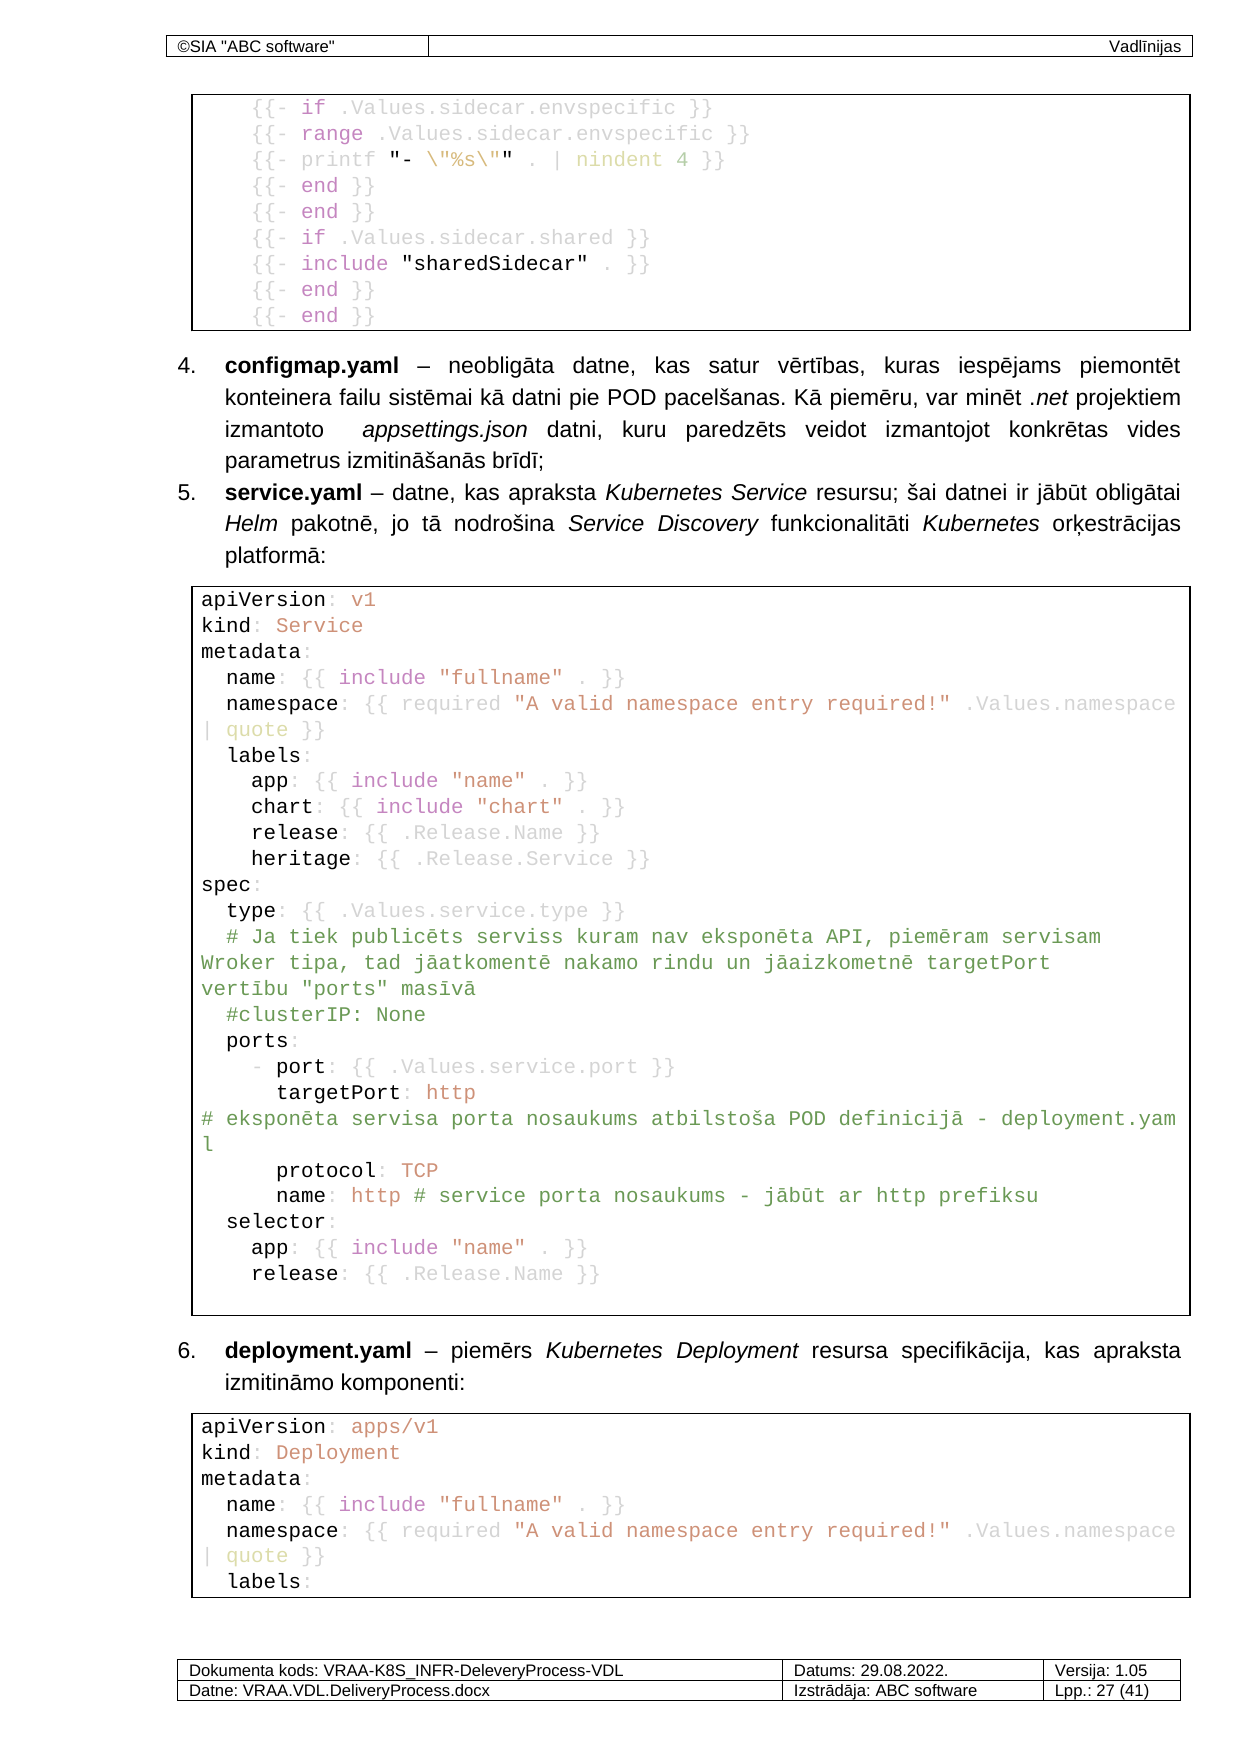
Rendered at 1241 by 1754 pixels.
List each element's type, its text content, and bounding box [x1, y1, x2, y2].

text #clusterIP: None [193, 1001, 1189, 1027]
text metadata: [193, 638, 1189, 664]
text {{- end }} [193, 172, 1189, 198]
text # Ja tiek publicēts serviss kuram nav eksponēta API, piemēram servisam Wroker tipa, tad jāatkomentē nakamo rindu un jāaizkometnē targetPort [193, 923, 1189, 975]
text {{- if .Values.sidecar.envspecific }} [193, 95, 1189, 120]
text {{- end }} [193, 301, 1189, 330]
list service.yaml – datne, kas apraksta Kubernetes Service resursu; šai datnei ir jābūt obligātai Helm pakotnē, jo tā nodrošina Service Discovery funkcionalitāti Kubernetes orķestrācijas platformā: [177, 479, 1181, 568]
text chart: {{ include "chart" . }} [193, 793, 1189, 819]
text labels: [193, 1568, 1189, 1597]
text protocol: TCP [193, 1156, 1189, 1182]
text apiVersion: apps/v1 [193, 1414, 1189, 1439]
text selector: [193, 1208, 1189, 1234]
text namespace: {{ required "A valid namespace entry required!" .Values.namespace | quote }} [193, 689, 1189, 741]
text metadata: [193, 1464, 1189, 1491]
text targetPort: http # eksponēta servisa porta nosaukums atbilstoša POD definicijā - deployment.yaml [193, 1079, 1189, 1156]
list configmap.yaml – neobligāta datne, kas satur vērtības, kuras iespējams piemontēt konteinera failu sistēmai kā datni pie POD pacelšanas. Kā piemēru, var minēt .net projektiem izmantoto appsettings.json datni, kuru paredzēts veidot izmantojot konkrētas vides parametrus izmitināšanās brīdī; [177, 352, 1181, 473]
text {{- printf "- \"%s\"" . | nindent 4 }} [193, 146, 1189, 172]
text spec: [193, 871, 1189, 897]
text type: {{ .Values.service.type }} [193, 897, 1189, 923]
text release: {{ .Release.Name }} [193, 819, 1189, 845]
text apiVersion: v1 [193, 587, 1189, 612]
text vertību "ports" masīvā [193, 975, 1189, 1001]
text {{- end }} [193, 198, 1189, 224]
text {{- if .Values.sidecar.shared }} [193, 224, 1189, 249]
text app: {{ include "name" . }} [193, 1234, 1189, 1260]
text release: {{ .Release.Name }} [193, 1260, 1189, 1287]
text name: http # service porta nosaukums - jābūt ar http prefiksu [193, 1182, 1189, 1208]
text labels: [193, 741, 1189, 767]
text ports: [193, 1027, 1189, 1053]
text kind: Deployment [193, 1439, 1189, 1464]
list deployment.yaml – piemērs Kubernetes Deployment resursa specifikācija, kas apraksta izmitināmo komponenti: [177, 1337, 1181, 1395]
text heritage: {{ .Release.Service }} [193, 845, 1189, 871]
text {{- end }} [193, 276, 1189, 301]
text {{- range .Values.sidecar.envspecific }} [193, 120, 1189, 146]
text - port: {{ .Values.service.port }} [193, 1053, 1189, 1079]
text name: {{ include "fullname" . }} [193, 1491, 1189, 1516]
text kind: Service [193, 612, 1189, 638]
text name: {{ include "fullname" . }} [193, 664, 1189, 689]
text app: {{ include "name" . }} [193, 767, 1189, 793]
text {{- include "sharedSidecar" . }} [193, 249, 1189, 276]
text namespace: {{ required "A valid namespace entry required!" .Values.namespace | quote }} [193, 1516, 1189, 1568]
